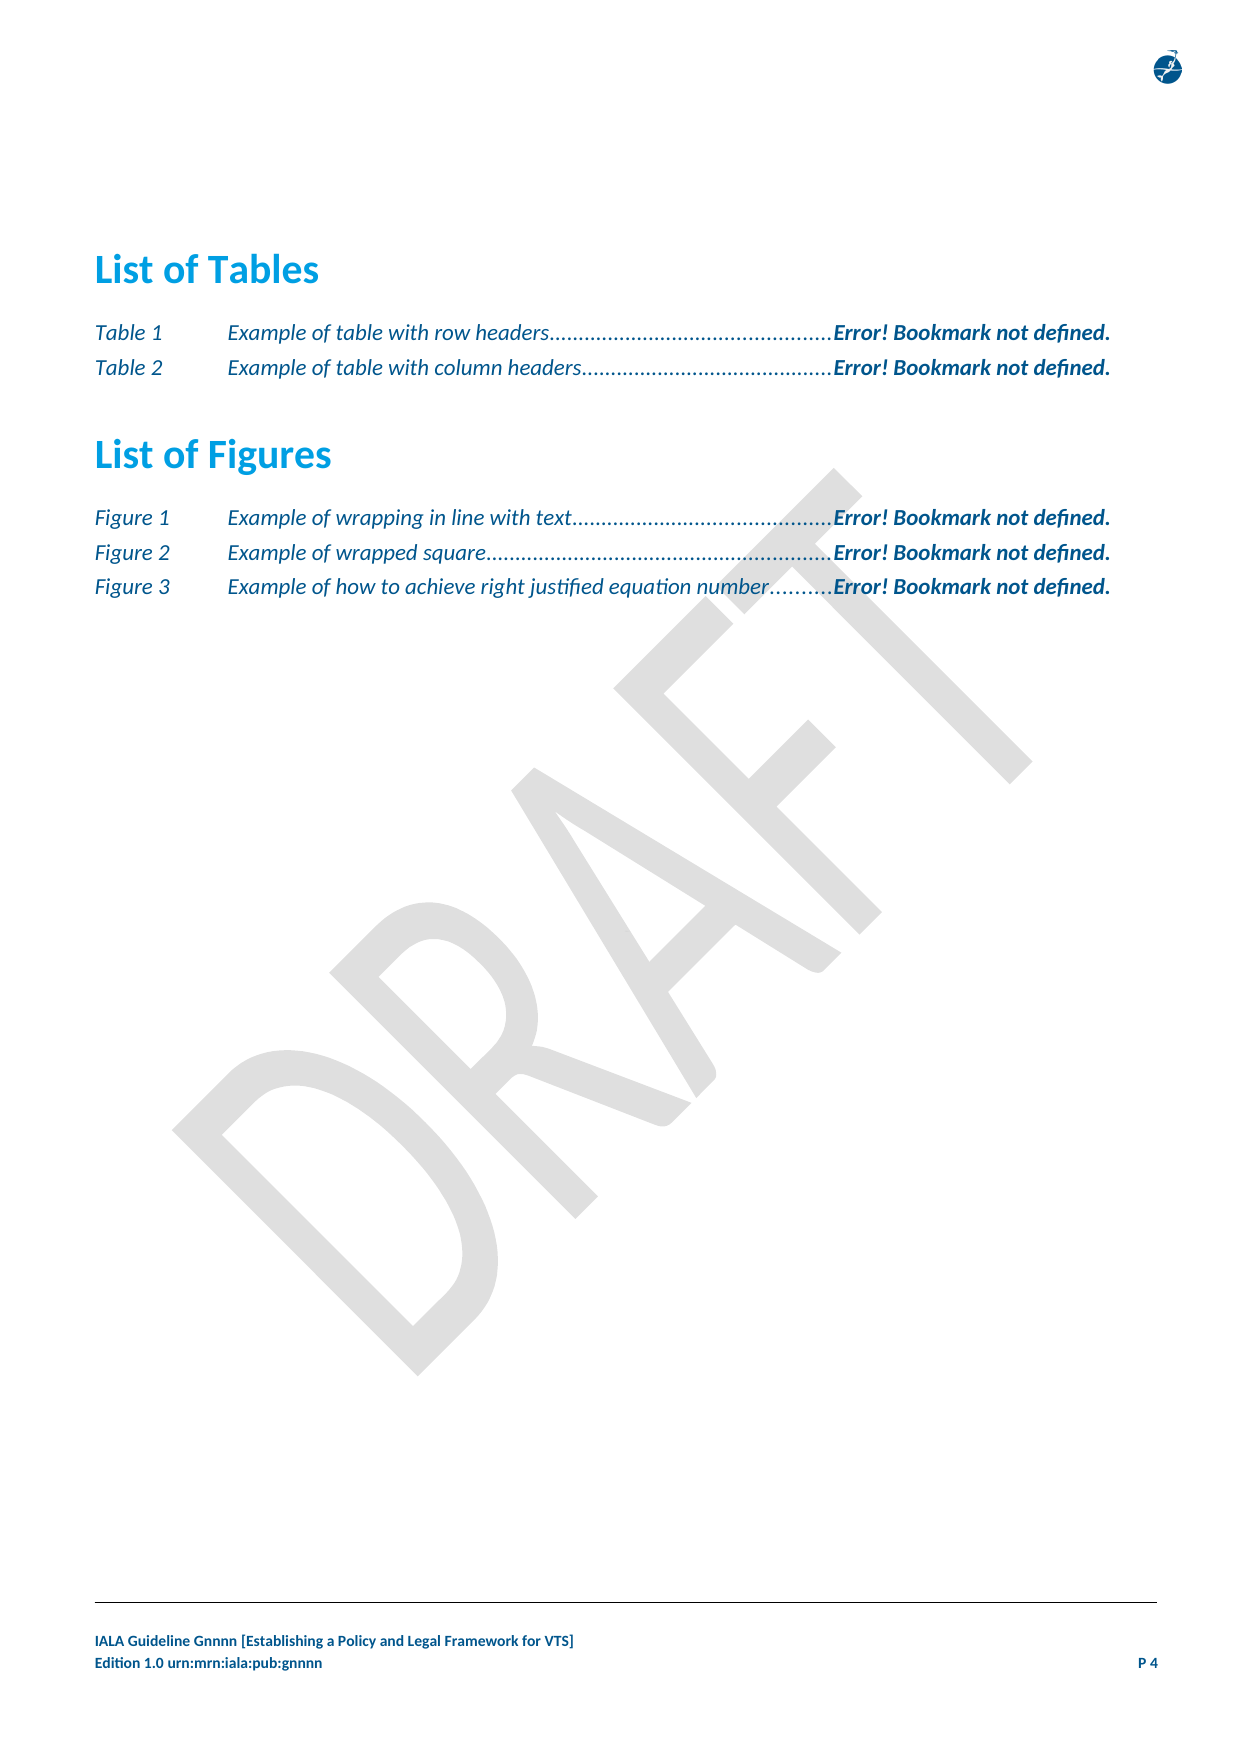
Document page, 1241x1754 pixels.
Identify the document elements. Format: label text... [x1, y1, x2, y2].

list List of Tables [94, 243, 1157, 293]
text Table 1 Example of table with row headers Error! Bookmark not defined. [94, 318, 1113, 347]
text Figure 3 Example of how to achieve right justified equation number Error! Bookmark not defined. [94, 572, 1113, 600]
list List of Figures [94, 428, 1157, 478]
text Figure 2 Example of wrapped square Error! Bookmark not defined. [94, 538, 1113, 566]
text Table 2 Example of table with column headers Error! Bookmark not defined. [94, 353, 1113, 381]
text Figure 1 Example of wrapping in line with text Error! Bookmark not defined. [94, 503, 1113, 531]
picture [1122, 0, 1241, 119]
